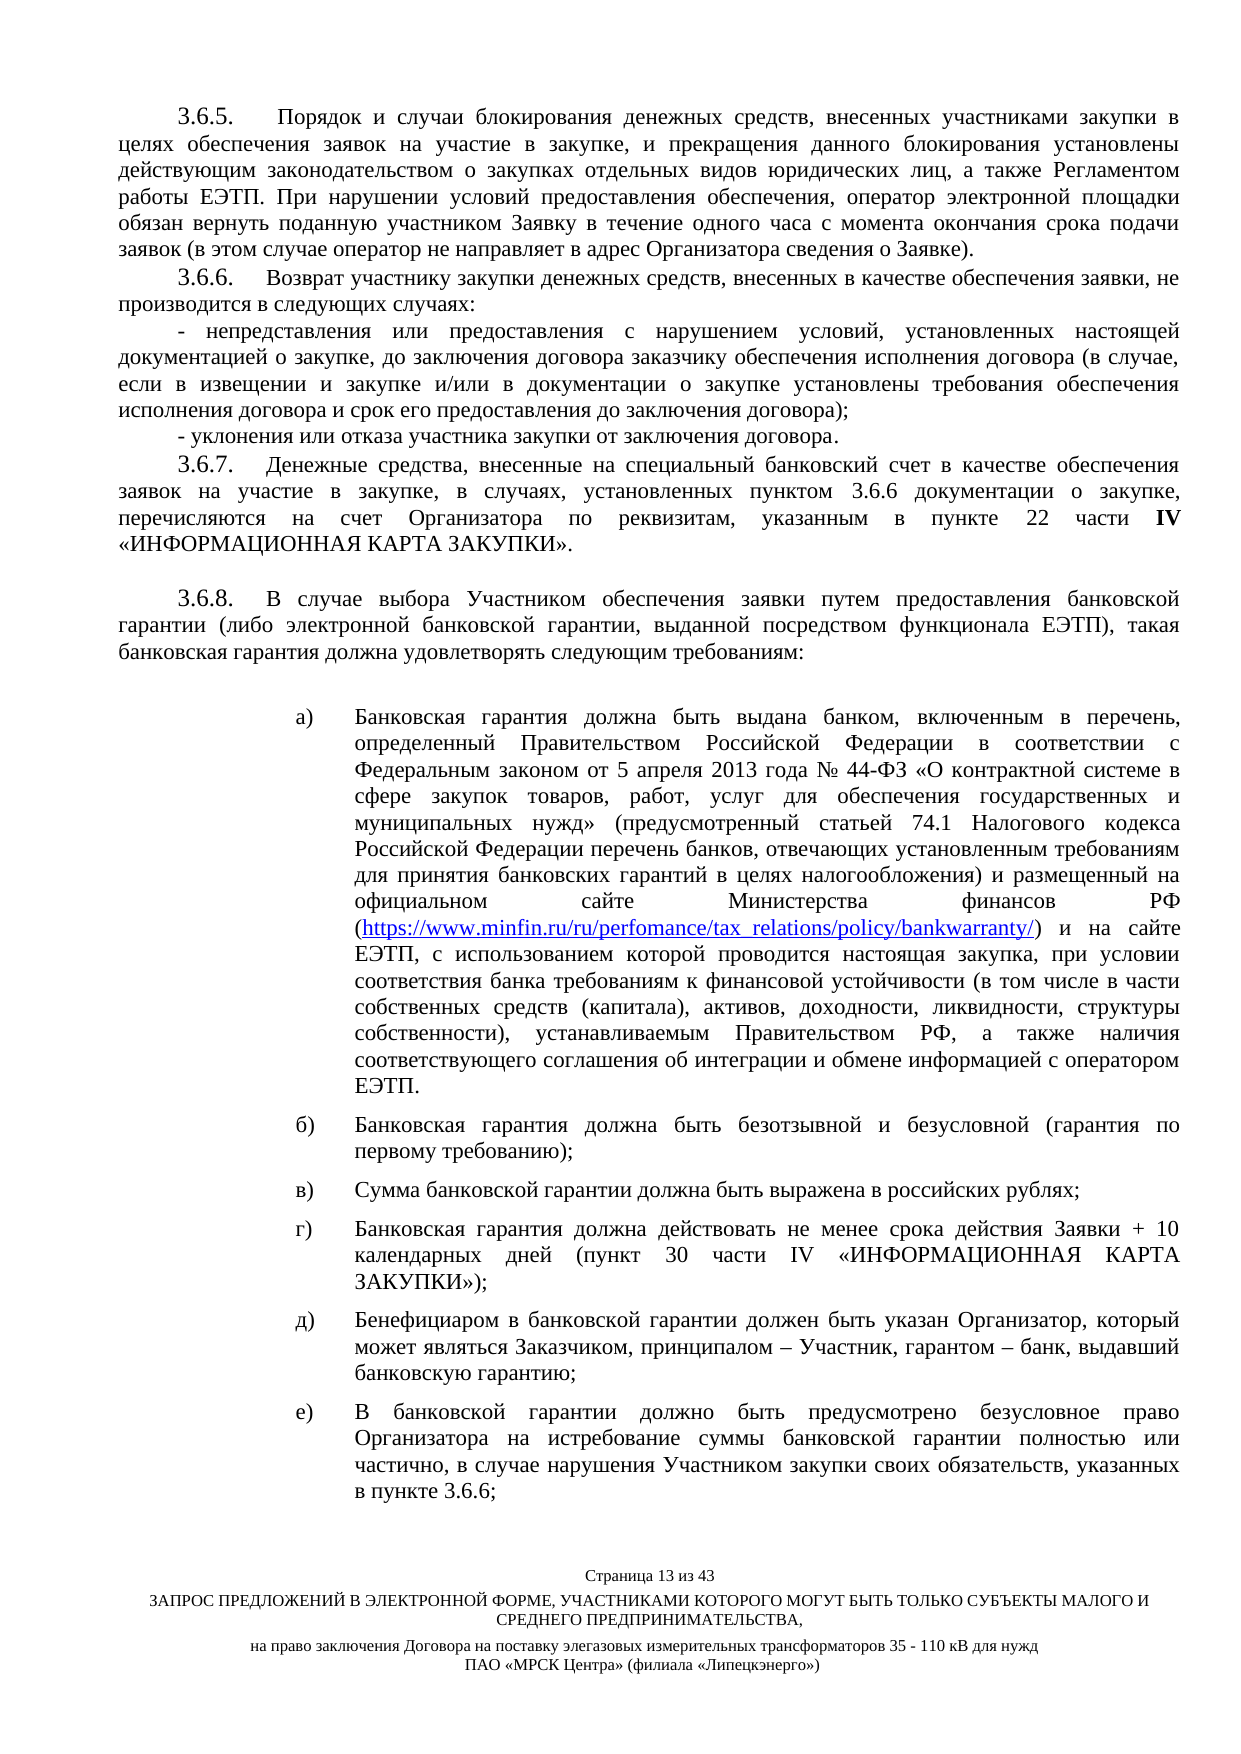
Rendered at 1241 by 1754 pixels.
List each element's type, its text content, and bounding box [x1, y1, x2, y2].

list Сумма банковской гарантии должна быть выражена в российских рублях; [295, 1176, 1181, 1202]
subtitle Денежные средства, внесенные на специальный банковский счет в качестве обеспечения заявок на участие в закупке, в случаях, установленных пунктом 3.6.6 документации о закупке, перечисляются на счет Организатора по реквизитам, указанным в пункте 22 части IV «ИНФОРМАЦИОННАЯ КАРТА ЗАКУПКИ». [118, 449, 1181, 556]
text - уклонения или отказа участника закупки от заключения договора. [118, 422, 1181, 449]
list В банковской гарантии должно быть предусмотрено безусловное право Организатора на истребование суммы банковской гарантии полностью или частично, в случае нарушения Участником закупки своих обязательств, указанных в пункте 3.6.6; [295, 1398, 1181, 1503]
list Бенефициаром в банковской гарантии должен быть указан Организатор, который может являться Заказчиком, принципалом – Участник, гарантом – банк, выдавший банковскую гарантию; [295, 1307, 1181, 1386]
subtitle В случае выбора Участником обеспечения заявки путем предоставления банковской гарантии (либо электронной банковской гарантии, выданной посредством функционала ЕЭТП), такая банковская гарантия должна удовлетворять следующим требованиям: [118, 583, 1181, 664]
subtitle Возврат участнику закупки денежных средств, внесенных в качестве обеспечения заявки, не производится в следующих случаях: [118, 262, 1181, 317]
list Банковская гарантия должна быть безотзывной и безусловной (гарантия по первому требованию); [295, 1111, 1181, 1164]
subtitle Порядок и случаи блокирования денежных средств, внесенных участниками закупки в целях обеспечения заявок на участие в закупке, и прекращения данного блокирования установлены действующим законодательством о закупках отдельных видов юридических лиц, а также Регламентом работы ЕЭТП. При нарушении условий предоставления обеспечения, оператор электронной площадки обязан вернуть поданную участником Заявку в течение одного часа с момента окончания срока подачи заявок (в этом случае оператор не направляет в адрес Организатора сведения о Заявке). [118, 101, 1181, 262]
list Банковская гарантия должна быть выдана банком, включенным в перечень, определенный Правительством Российской Федерации в соответствии с Федеральным законом от 5 апреля 2013 года № 44-ФЗ «О контрактной системе в сфере закупок товаров, работ, услуг для обеспечения государственных и муниципальных нужд» (предусмотренный статьей 74.1 Налогового кодекса Российской Федерации перечень банков, отвечающих установленным требованиям для принятия банковских гарантий в целях налогообложения) и размещенный на официальном сайте Министерства финансов РФ (https://www.minfin.ru/ru/perfomance/tax_relations/policy/bankwarranty/) и на сайте ЕЭТП, с использованием которой проводится настоящая закупка, при условии соответствия банка требованиям к финансовой устойчивости (в том числе в части собственных средств (капитала), активов, доходности, ликвидности, структуры собственности), устанавливаемым Правительством РФ, а также наличия соответствующего соглашения об интеграции и обмене информацией с оператором ЕЭТП. [295, 703, 1181, 1098]
list Банковская гарантия должна действовать не менее срока действия Заявки + 10 календарных дней (пункт 30 части IV «ИНФОРМАЦИОННАЯ КАРТА ЗАКУПКИ»); [295, 1215, 1181, 1294]
text - непредставления или предоставления с нарушением условий, установленных настоящей документацией о закупке, до заключения договора заказчику обеспечения исполнения договора (в случае, если в извещении и закупке и/или в документации о закупке установлены требования обеспечения исполнения договора и срок его предоставления до заключения договора); [118, 317, 1181, 422]
